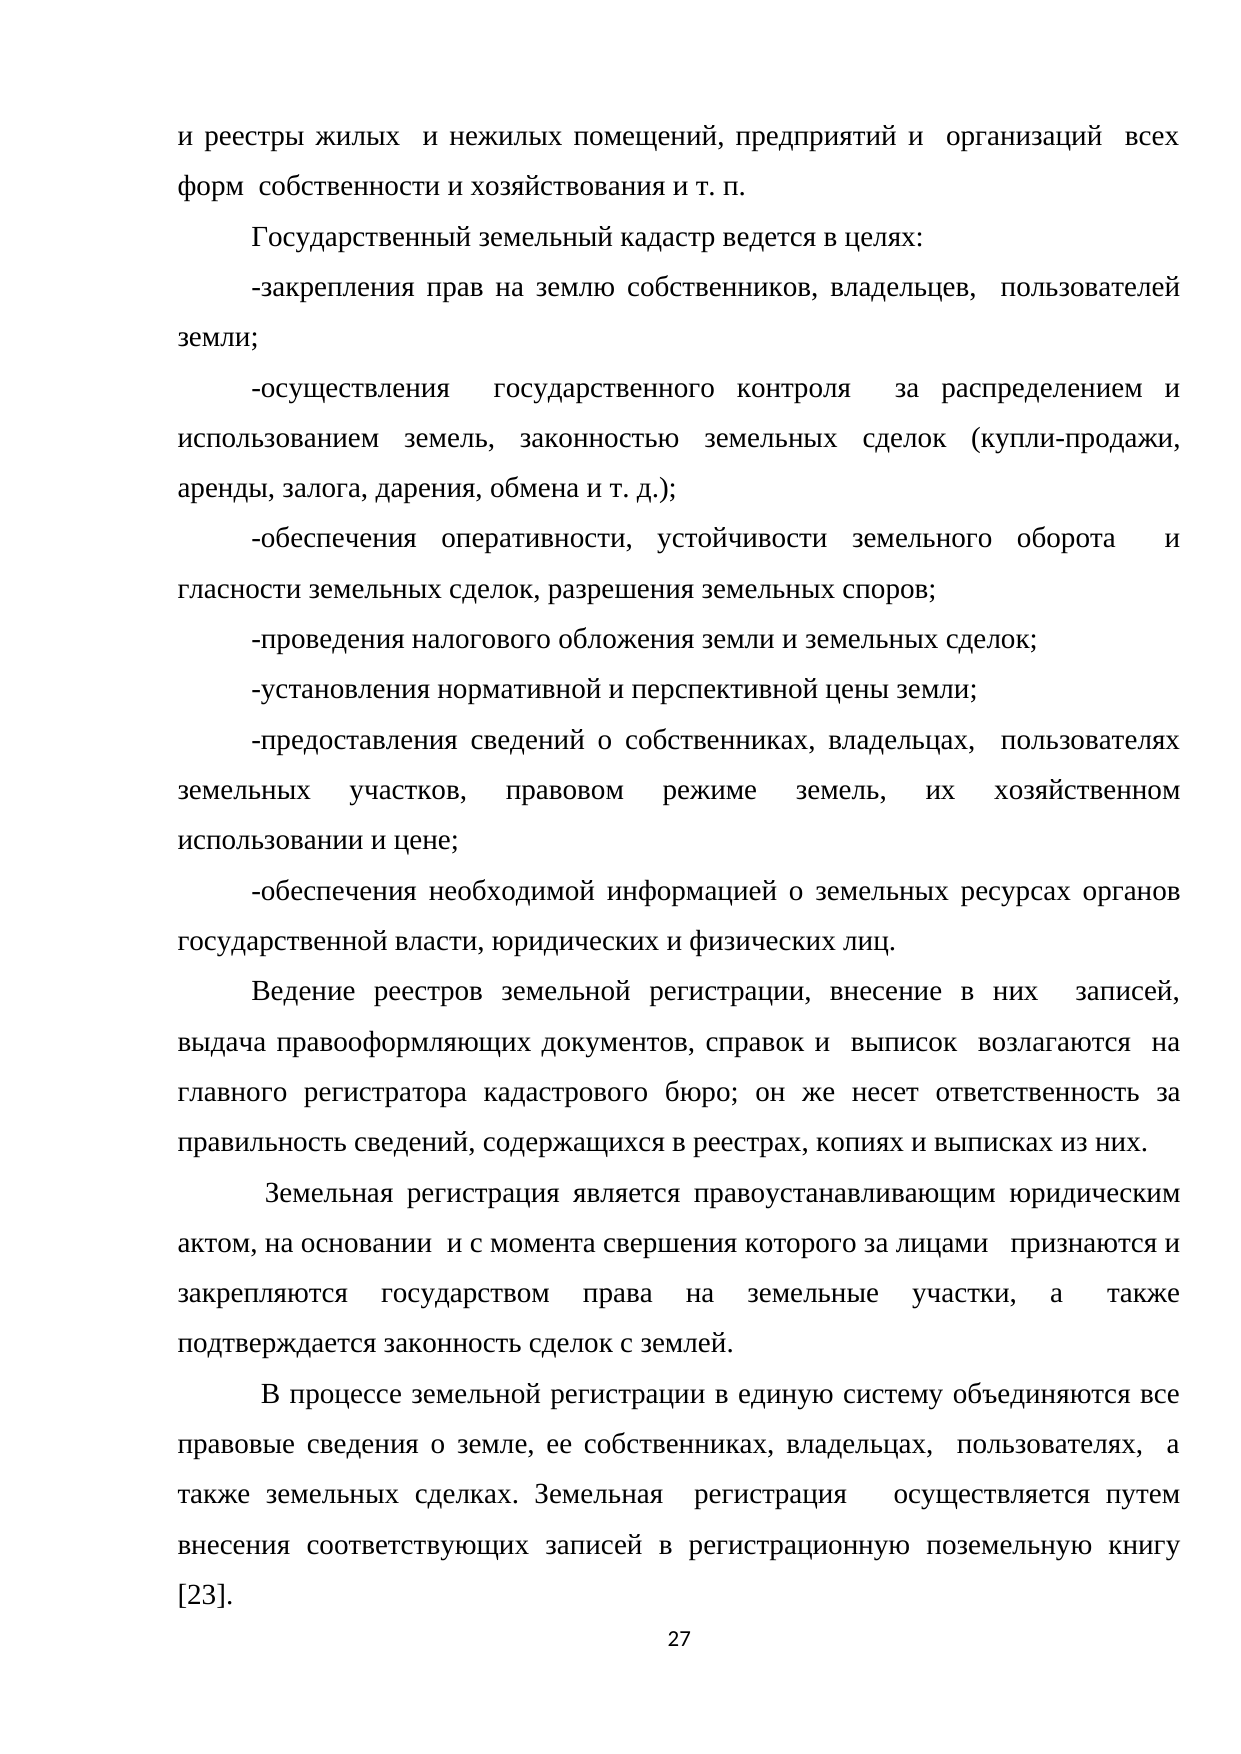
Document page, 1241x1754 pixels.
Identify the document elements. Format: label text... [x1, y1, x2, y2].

text -закрепления прав на землю собственников, владельцев, пользователей земли; [177, 269, 1181, 353]
text В процессе земельной регистрации в единую систему объединяются все правовые сведения о земле, ее собственниках, владельцах, пользователях, а также земельных сделках. Земельная регистрация осуществляется путем внесения соответствующих записей в регистрационную поземельную книгу [23]. [177, 1376, 1181, 1611]
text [177, 118, 1181, 202]
text Государственный земельный кадастр ведется в целях: [177, 219, 1181, 252]
text -предоставления сведений о собственниках, владельцах, пользователях земельных участков, правовом режиме земель, их хозяйственном использовании и цене; [177, 722, 1181, 856]
text Ведение реестров земельной регистрации, внесение в них записей, выдача правооформляющих документов, справок и выписок возлагаются на главного регистратора кадастрового бюро; он же несет ответственность за правильность сведений, содержащихся в реестрах, копиях и выписках из них. [177, 973, 1181, 1158]
text -установления нормативной и перспективной цены земли; [177, 672, 1181, 705]
text -обеспечения необходимой информацией о земельных ресурсах органов государственной власти, юридических и физических лиц. [177, 873, 1181, 957]
text Земельная регистрация является правоустанавливающим юридическим актом, на основании и с момента свершения которого за лицами признаются и закрепляются государством права на земельные участки, а также подтверждается законность сделок с землей. [177, 1175, 1181, 1359]
text -обеспечения оперативности, устойчивости земельного оборота и гласности земельных сделок, разрешения земельных споров; [177, 521, 1181, 604]
text -осуществления государственного контроля за распределением и использованием земель, законностью земельных сделок (купли-продажи, аренды, залога, дарения, обмена и т. д.); [177, 370, 1181, 504]
text -проведения налогового обложения земли и земельных сделок; [177, 621, 1181, 655]
